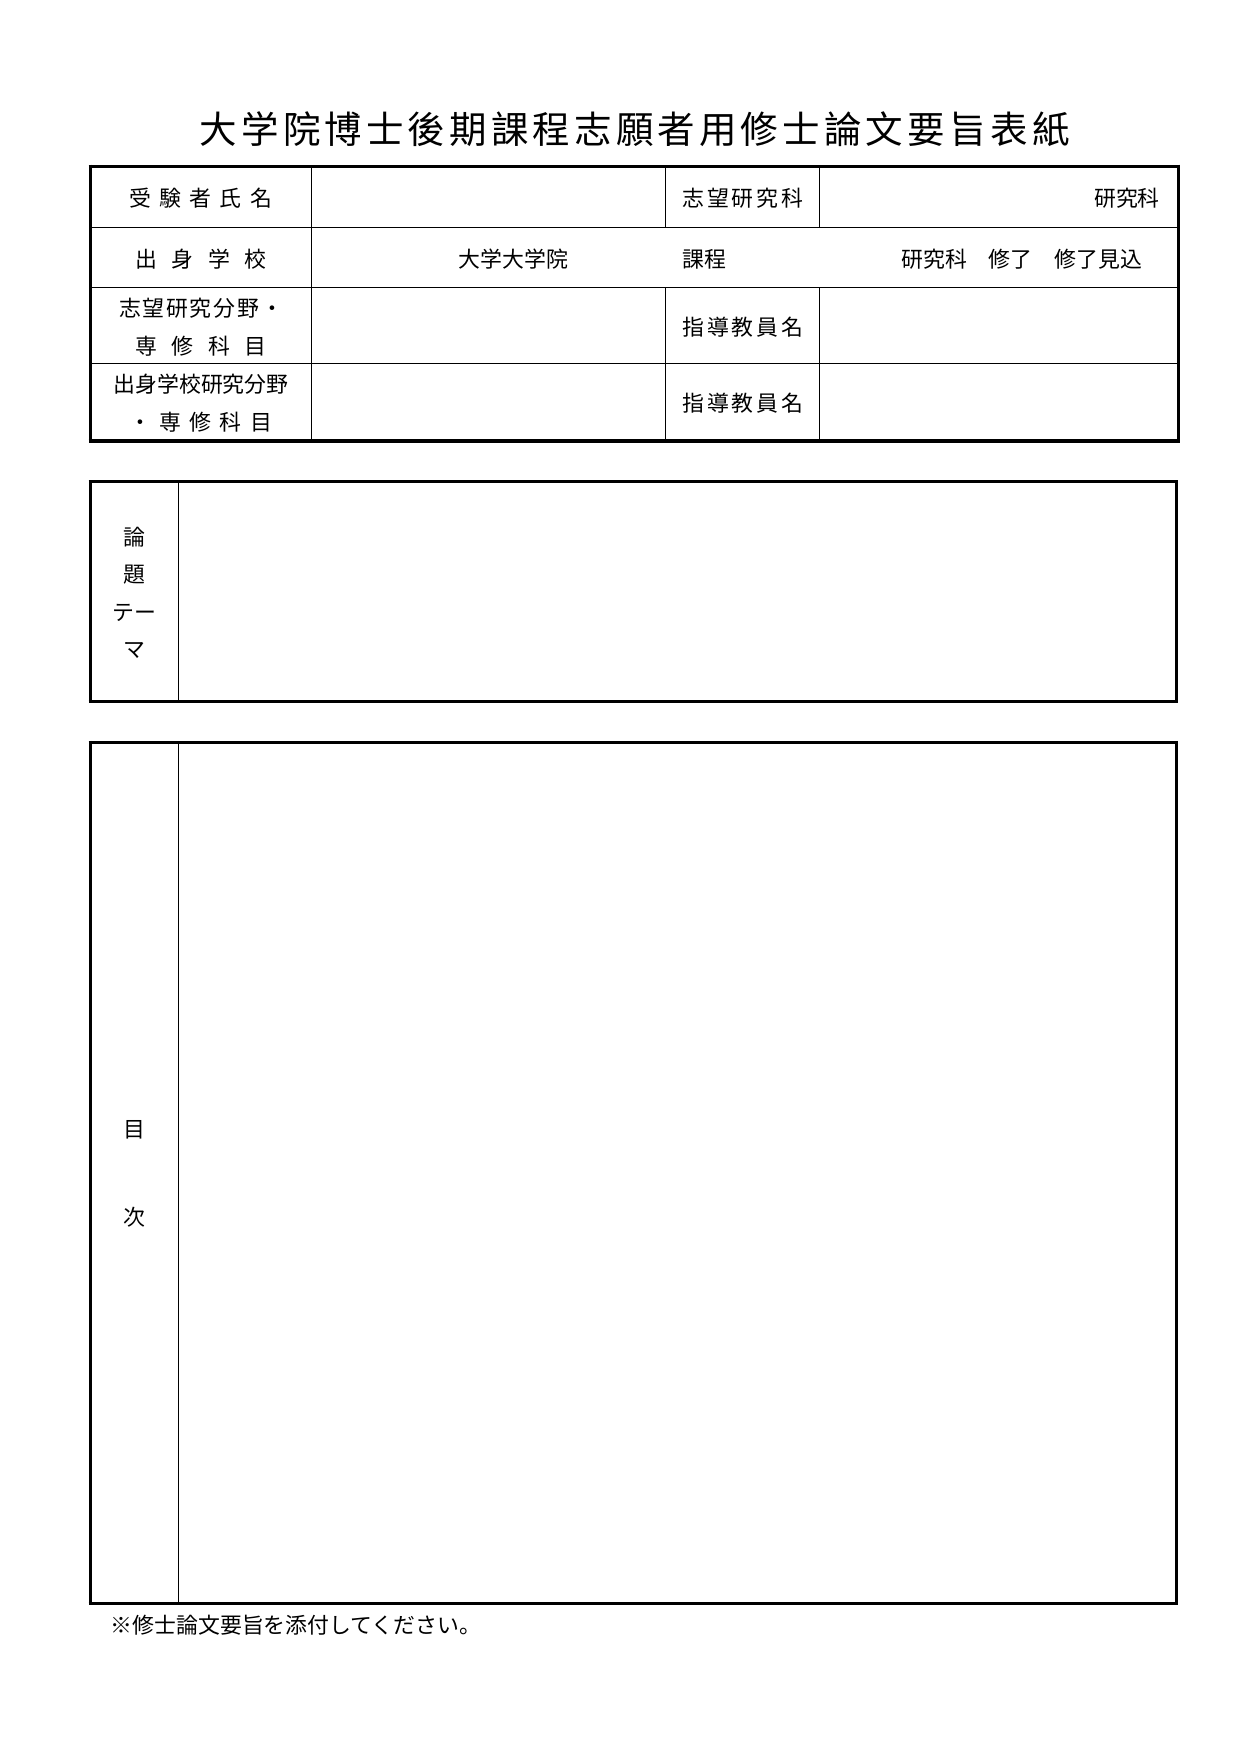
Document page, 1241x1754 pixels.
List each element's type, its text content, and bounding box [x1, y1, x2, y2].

table_header [312, 168, 665, 227]
table_cell 出身学校研究分野 ・専修科目 [92, 364, 311, 439]
table_header [179, 744, 1175, 1602]
table_cell [312, 288, 665, 363]
table_cell 出身学校 [92, 228, 311, 287]
table_cell [820, 288, 1177, 363]
table_header 論 題 テーマ [92, 483, 178, 700]
table_header 研究科 [820, 168, 1177, 227]
table_cell [820, 364, 1177, 439]
table_cell 指導教員名 [666, 364, 819, 439]
table_header [179, 483, 1175, 700]
table_cell 指導教員名 [666, 288, 819, 363]
table_header 目次 [92, 744, 178, 1602]
table_cell 大学大学院 課程 研究科 修了 修了見込 [312, 228, 1177, 287]
table_header 志望研究科 [666, 168, 819, 227]
table_cell 志望研究分野・ 専修科目 [92, 288, 311, 363]
text ※修士論文要旨を添付してください。 [89, 1605, 1181, 1643]
text 大学院博士後期課程志願者用修士論文要旨表紙 [89, 89, 1181, 164]
table_header 受験者氏名 [92, 168, 311, 227]
table_cell [312, 364, 665, 439]
